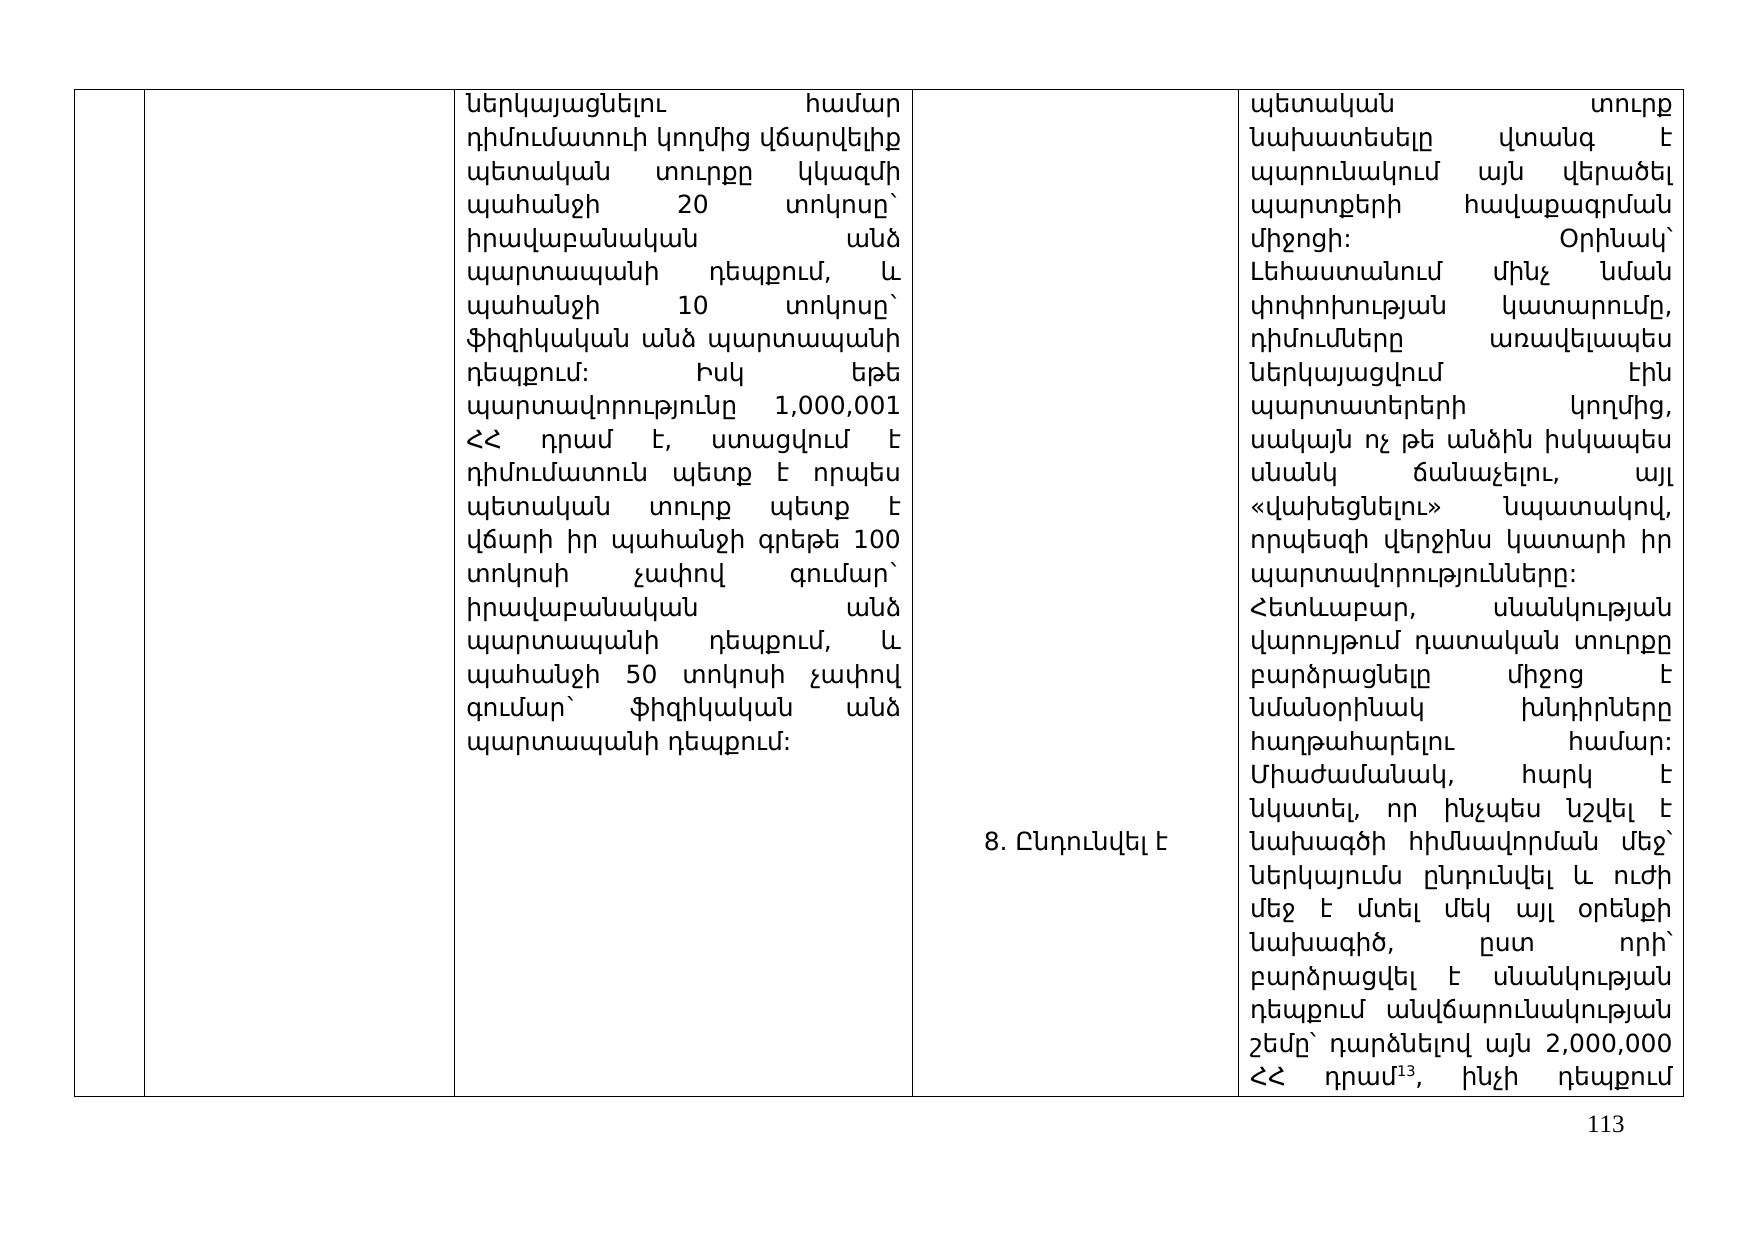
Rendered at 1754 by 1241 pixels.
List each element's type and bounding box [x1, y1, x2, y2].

table_cell [145, 90, 454, 1096]
table_cell [1239, 90, 1683, 1096]
table_cell [913, 90, 1238, 1096]
table_cell [75, 90, 144, 1096]
table_cell [455, 90, 912, 1096]
